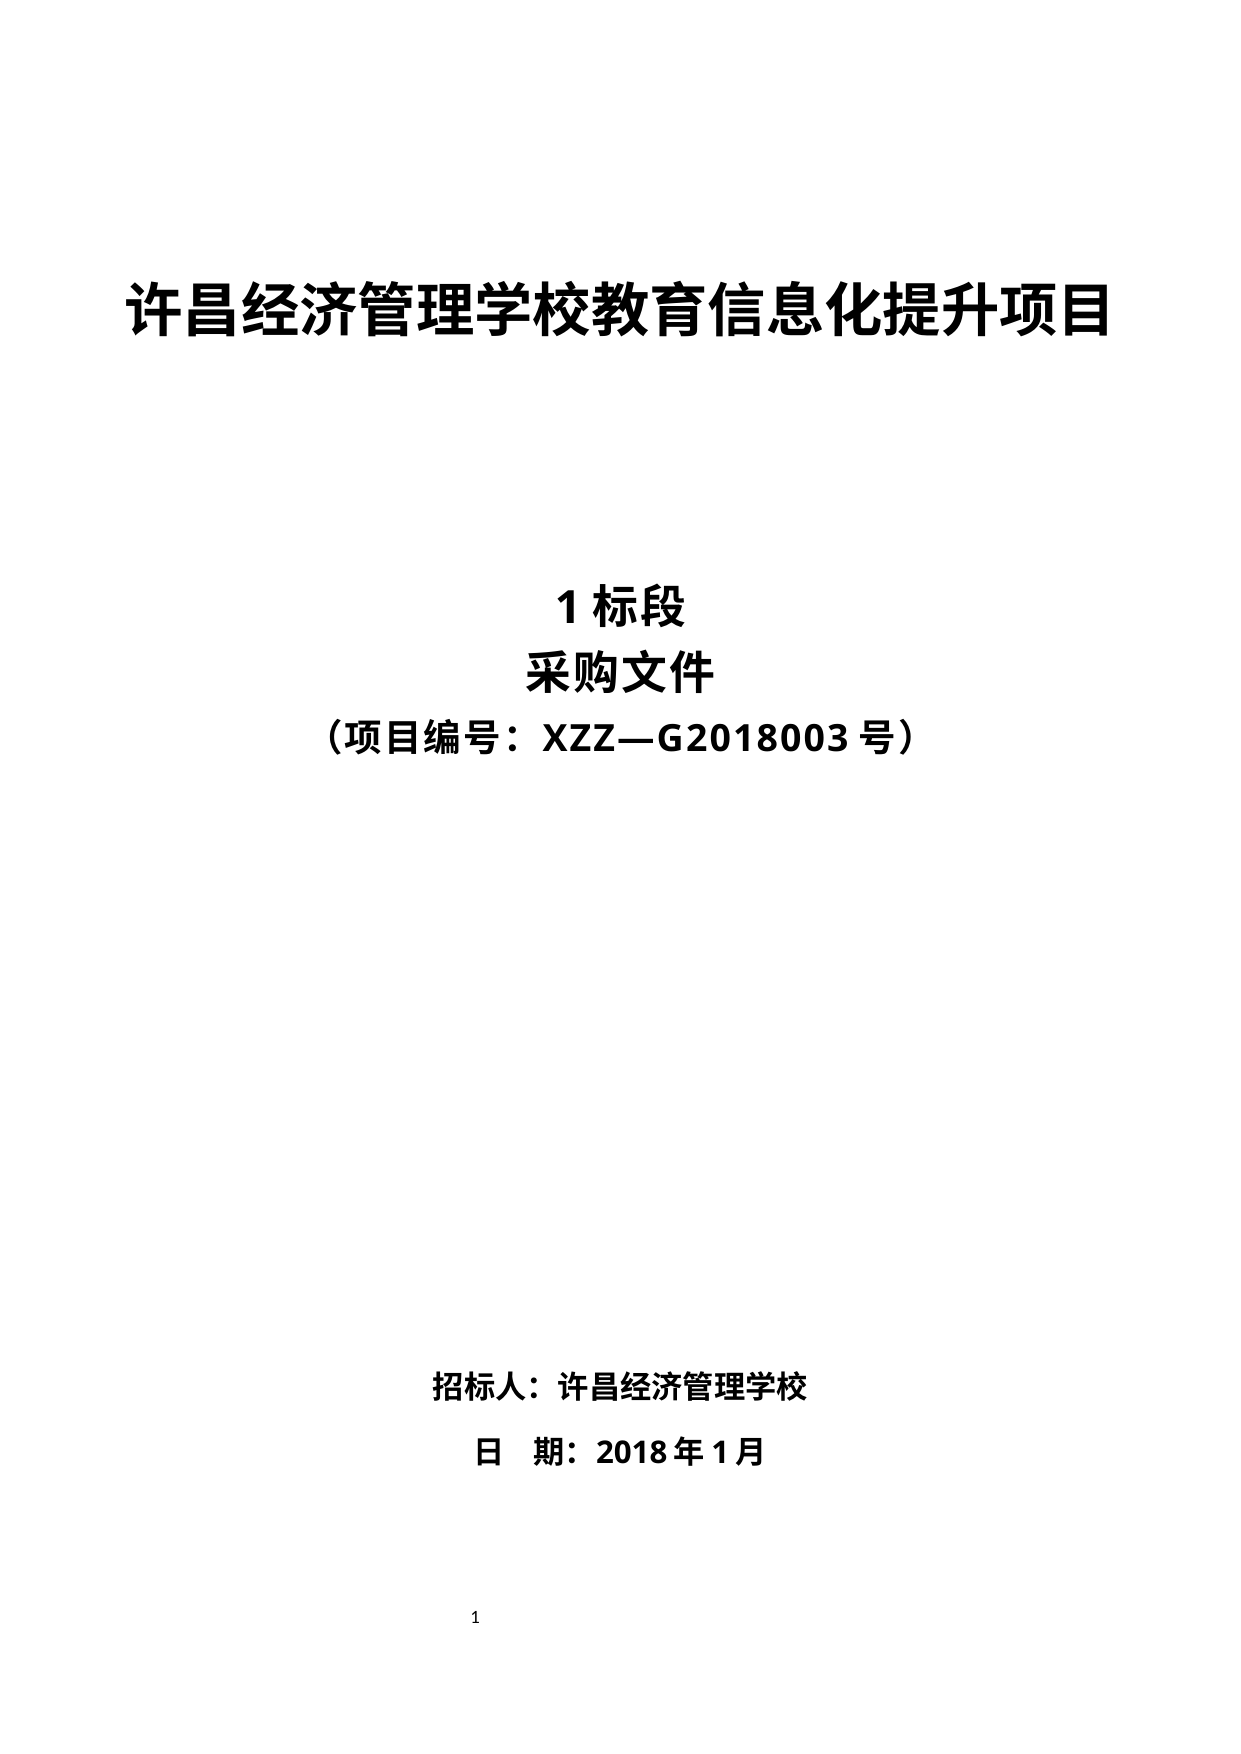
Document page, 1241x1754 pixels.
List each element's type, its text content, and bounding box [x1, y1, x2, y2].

text 许昌经济管理学校教育信息化提升项目 [112, 264, 1128, 349]
text 采购文件 [112, 636, 1128, 703]
text 日 期：2018年1月 [112, 1418, 1128, 1483]
text 1标段 [112, 570, 1128, 636]
text （项目编号：XZZ—G2018003号） [112, 703, 1128, 768]
text 招标人：许昌经济管理学校 [112, 1353, 1128, 1418]
